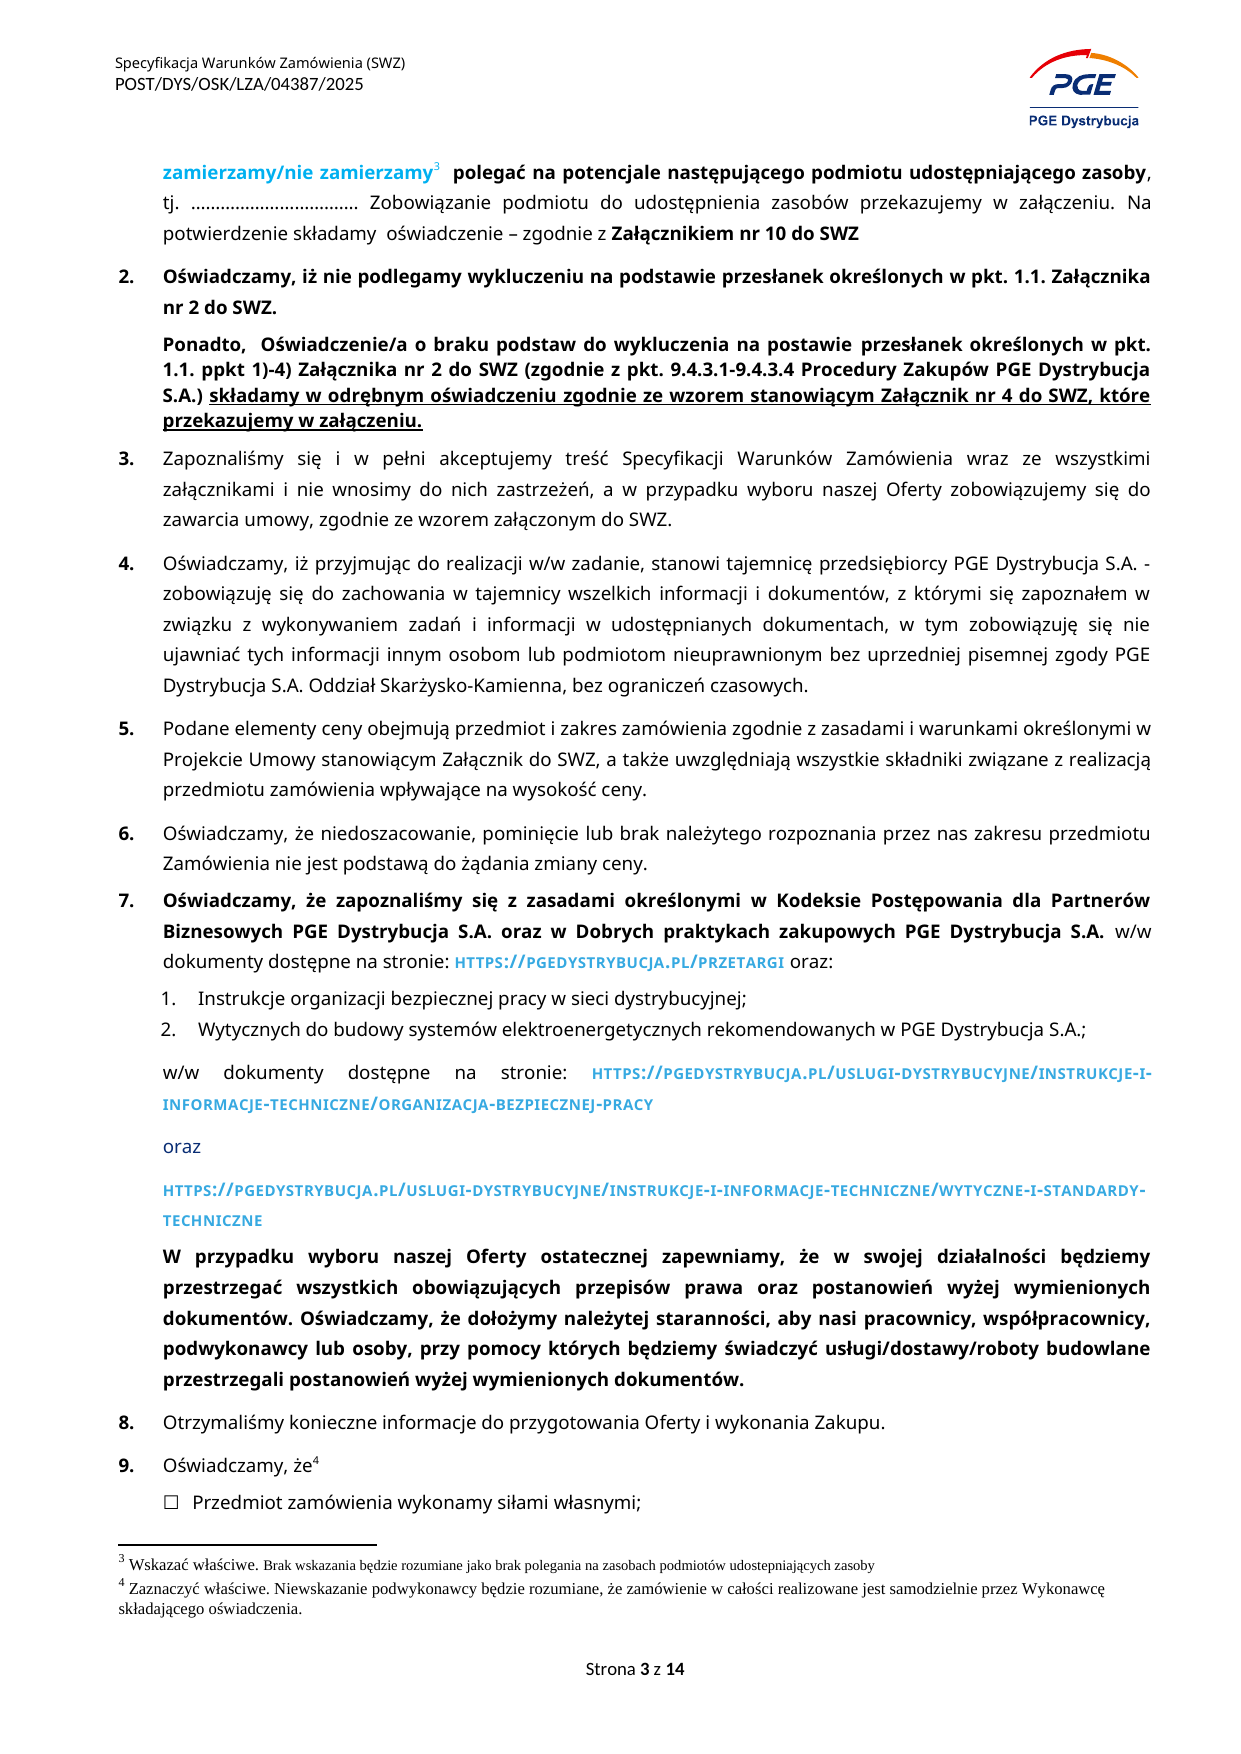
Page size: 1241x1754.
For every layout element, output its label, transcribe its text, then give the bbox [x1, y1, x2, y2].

list Wytycznych do budowy systemów elektroenergetycznych rekomendowanych w PGE Dystrybucja S.A.; [160, 1016, 1152, 1042]
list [118, 159, 1152, 246]
text oraz [163, 1133, 1152, 1158]
list Oświadczamy, iż przyjmując do realizacji w/w zadanie, stanowi tajemnicę przedsiębiorcy PGE Dystrybucja S.A. - zobowiązuję się do zachowania w tajemnicy wszelkich informacji i dokumentów, z którymi się zapoznałem w związku z wykonywaniem zadań i informacji w udostępnianych dokumentach, w tym zobowiązuję się nie ujawniać tych informacji innym osobom lub podmiotom nieuprawnionym bez uprzedniej pisemnej zgody PGE Dystrybucja S.A. Oddział Skarżysko-Kamienna, bez ograniczeń czasowych. [118, 550, 1152, 698]
text W przypadku wyboru naszej Oferty ostatecznej zapewniamy, że w swojej działalności będziemy przestrzegać wszystkich obowiązujących przepisów prawa oraz postanowień wyżej wymienionych dokumentów. Oświadczamy, że dołożymy należytej staranności, aby nasi pracownicy, współpracownicy, podwykonawcy lub osoby, przy pomocy których będziemy świadczyć usługi/dostawy/roboty budowlane przestrzegali postanowień wyżej wymienionych dokumentów. [163, 1244, 1152, 1392]
list Oświadczamy, że niedoszacowanie, pominięcie lub brak należytego rozpoznania przez nas zakresu przedmiotu Zamówienia nie jest podstawą do żądania zmiany ceny. [118, 820, 1152, 876]
list Oświadczamy, iż nie podlegamy wykluczeniu na podstawie przesłanek określonych w pkt. 1.1. Załącznika nr 2 do SWZ. [118, 263, 1152, 319]
text https://pgedystrybucja.pl/uslugi-dystrybucyjne/instrukcje-i-informacje-techniczne/wytyczne-i-standardy-techniczne [163, 1176, 1152, 1232]
list Podane elementy ceny obejmują przedmiot i zakres zamówienia zgodnie z zasadami i warunkami określonymi w Projekcie Umowy stanowiącym Załącznik do SWZ, a także uwzględniają wszystkie składniki związane z realizacją przedmiotu zamówienia wpływające na wysokość ceny. [118, 716, 1152, 802]
text Ponadto, Oświadczenie/a o braku podstaw do wykluczenia na postawie przesłanek określonych w pkt. 1.1. ppkt 1)-4) Załącznika nr 2 do SWZ (zgodnie z pkt. 9.4.3.1-9.4.3.4 Procedury Zakupów PGE Dystrybucja S.A.) składamy w odrębnym oświadczeniu zgodnie ze wzorem stanowiącym Załącznik nr 4 do SWZ, które przekazujemy w załączeniu. [162, 331, 1152, 433]
list Otrzymaliśmy konieczne informacje do przygotowania Oferty i wykonania Zakupu. [118, 1409, 1152, 1435]
text Przedmiot zamówienia wykonamy siłami własnymi; [163, 1489, 1181, 1514]
list Oświadczamy, że [118, 1452, 1152, 1478]
list Instrukcje organizacji bezpiecznej pracy w sieci dystrybucyjnej; [160, 986, 1152, 1011]
list Zapoznaliśmy się i w pełni akceptujemy treść Specyfikacji Warunków Zamówienia wraz ze wszystkimi załącznikami i nie wnosimy do nich zastrzeżeń, a w przypadku wyboru naszej Oferty zobowiązujemy się do zawarcia umowy, zgodnie ze wzorem załączonym do SWZ. [118, 446, 1152, 532]
list Oświadczamy, że zapoznaliśmy się z zasadami określonymi w Kodeksie Postępowania dla Partnerów Biznesowych PGE Dystrybucja S.A. oraz w Dobrych praktykach zakupowych PGE Dystrybucja S.A. w/w dokumenty dostępne na stronie: https://pgedystrybucja.pl/przetargi oraz: [118, 887, 1152, 974]
text w/w dokumenty dostępne na stronie: https://pgedystrybucja.pl/uslugi-dystrybucyjne/instrukcje-i-informacje-techniczne/organizacja-bezpiecznej-pracy [163, 1059, 1152, 1115]
